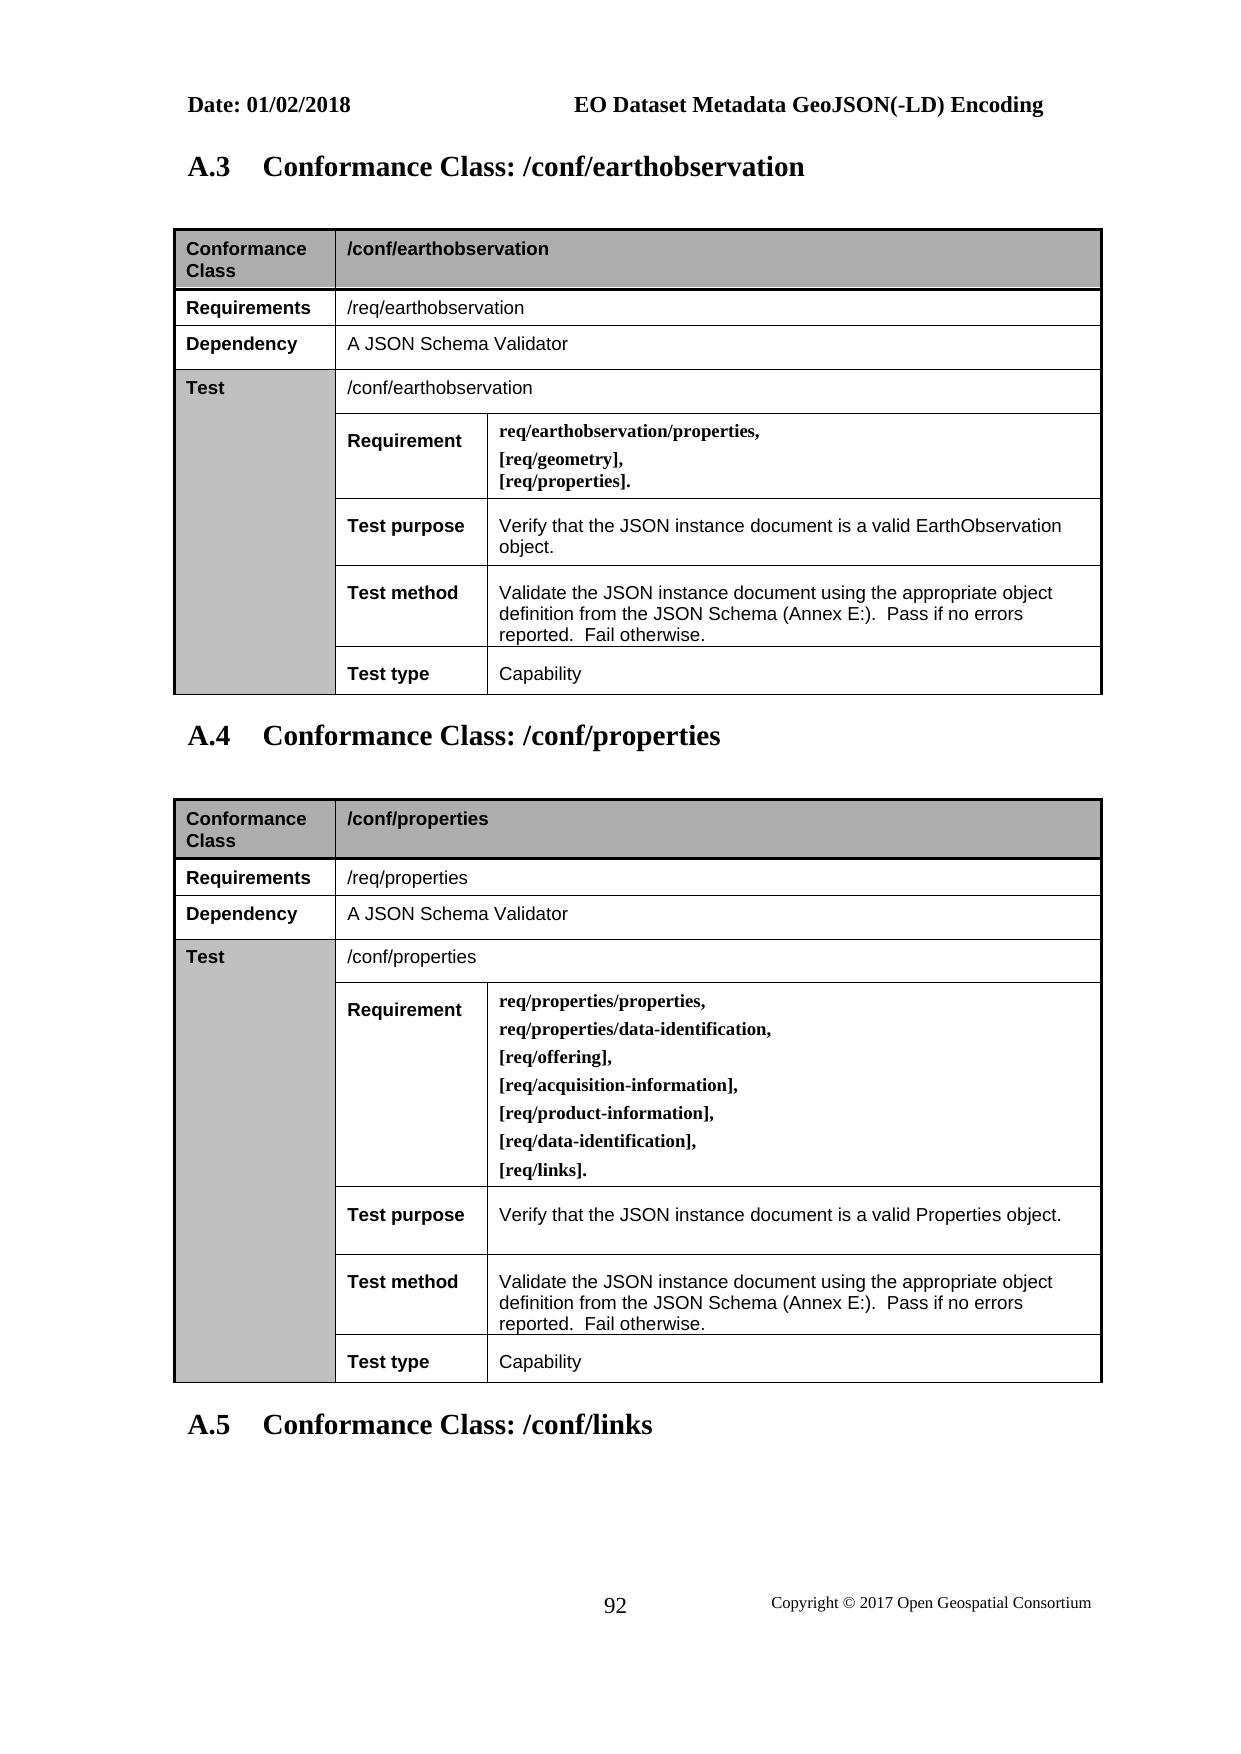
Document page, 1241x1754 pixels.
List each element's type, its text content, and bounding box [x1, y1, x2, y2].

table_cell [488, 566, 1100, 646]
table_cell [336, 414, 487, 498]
subtitle Conformance Class: /conf/earthobservation [187, 150, 1053, 182]
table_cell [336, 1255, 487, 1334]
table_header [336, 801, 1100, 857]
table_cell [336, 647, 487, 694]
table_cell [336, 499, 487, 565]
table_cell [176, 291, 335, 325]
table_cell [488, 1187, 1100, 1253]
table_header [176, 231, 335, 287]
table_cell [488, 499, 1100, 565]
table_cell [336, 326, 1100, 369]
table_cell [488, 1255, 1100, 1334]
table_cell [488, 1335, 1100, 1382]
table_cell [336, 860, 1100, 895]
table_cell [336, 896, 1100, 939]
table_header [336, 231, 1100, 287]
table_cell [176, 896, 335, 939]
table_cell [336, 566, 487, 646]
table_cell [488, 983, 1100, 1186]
subtitle Conformance Class: /conf/properties [187, 695, 1053, 752]
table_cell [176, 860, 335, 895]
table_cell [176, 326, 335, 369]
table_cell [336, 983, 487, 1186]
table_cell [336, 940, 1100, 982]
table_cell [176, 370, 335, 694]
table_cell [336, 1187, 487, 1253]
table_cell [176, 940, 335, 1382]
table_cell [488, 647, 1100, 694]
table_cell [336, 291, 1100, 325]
subtitle Conformance Class: /conf/links [187, 1383, 1053, 1440]
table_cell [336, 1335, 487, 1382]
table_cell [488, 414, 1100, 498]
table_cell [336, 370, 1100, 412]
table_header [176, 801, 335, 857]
